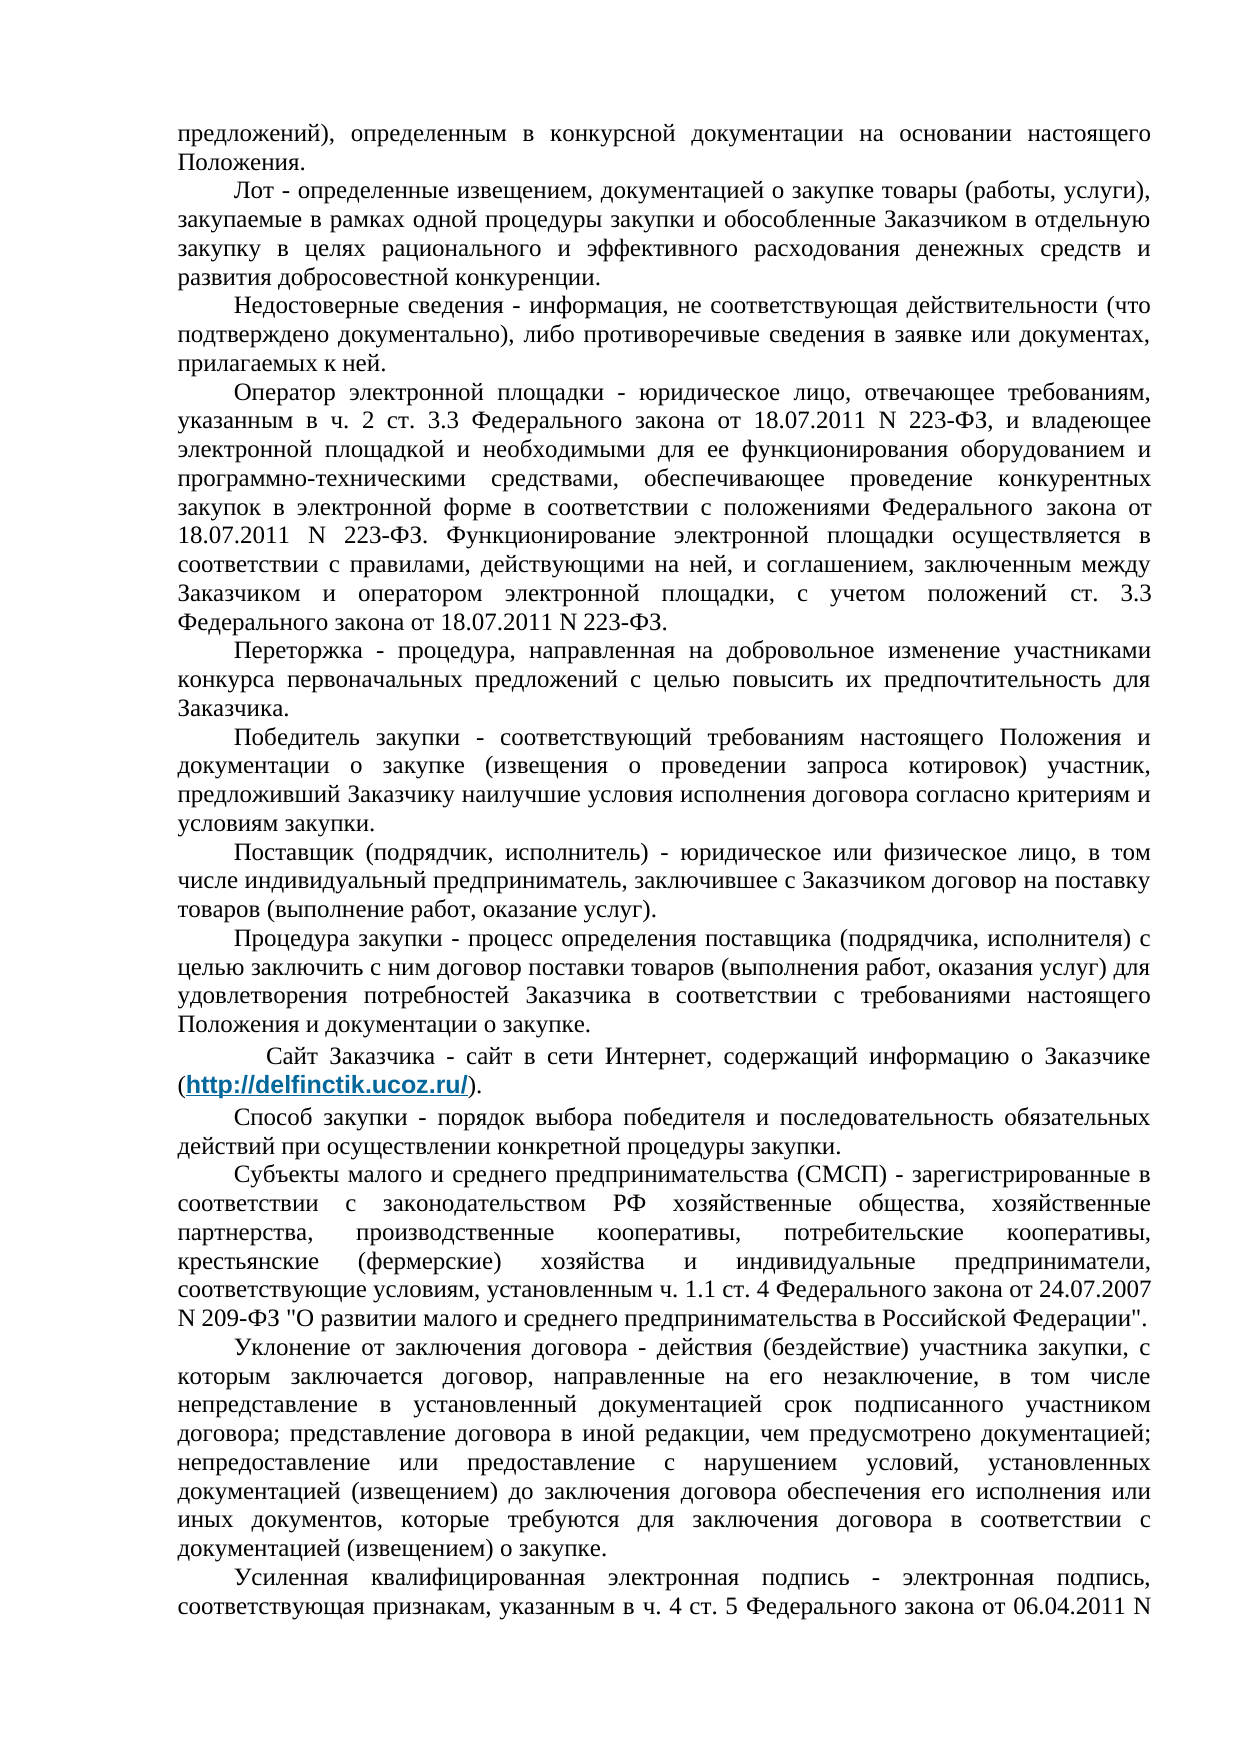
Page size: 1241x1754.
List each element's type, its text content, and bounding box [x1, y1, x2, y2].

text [177, 118, 1152, 176]
text Сайт Заказчика - сайт в сети Интернет, содержащий информацию о Заказчике (http://delfinctik.ucoz.ru/). [177, 1041, 1152, 1099]
text Способ закупки - порядок выбора победителя и последовательность обязательных действий при осуществлении конкретной процедуры закупки. [177, 1102, 1152, 1159]
text Субъекты малого и среднего предпринимательства (СМСП) - зарегистрированные в соответствии с законодательством РФ хозяйственные общества, хозяйственные партнерства, производственные кооперативы, потребительские кооперативы, крестьянские (фермерские) хозяйства и индивидуальные предприниматели, соответствующие условиям, установленным ч. 1.1 ст. 4 Федерального закона от 24.07.2007 N 209-ФЗ "О развитии малого и среднего предпринимательства в Российской Федерации". [177, 1159, 1152, 1332]
text Победитель закупки - соответствующий требованиям настоящего Положения и документации о закупке (извещения о проведении запроса котировок) участник, предложивший Заказчику наилучшие условия исполнения договора согласно критериям и условиям закупки. [177, 722, 1152, 837]
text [177, 1562, 1152, 1619]
text Переторжка - процедура, направленная на добровольное изменение участниками конкурса первоначальных предложений с целью повысить их предпочтительность для Заказчика. [177, 636, 1152, 722]
text Поставщик (подрядчик, исполнитель) - юридическое или физическое лицо, в том числе индивидуальный предприниматель, заключившее с Заказчиком договор на поставку товаров (выполнение работ, оказание услуг). [177, 837, 1152, 923]
text Уклонение от заключения договора - действия (бездействие) участника закупки, с которым заключается договор, направленные на его незаключение, в том числе непредставление в установленный документацией срок подписанного участником договора; представление договора в иной редакции, чем предусмотрено документацией; непредоставление или предоставление с нарушением условий, установленных документацией (извещением) до заключения договора обеспечения его исполнения или иных документов, которые требуются для заключения договора в соответствии с документацией (извещением) о закупке. [177, 1332, 1152, 1562]
text Оператор электронной площадки - юридическое лицо, отвечающее требованиям, указанным в ч. 2 ст. 3.3 Федерального закона от 18.07.2011 N 223-ФЗ, и владеющее электронной площадкой и необходимыми для ее функционирования оборудованием и программно-техническими средствами, обеспечивающее проведение конкурентных закупок в электронной форме в соответствии с положениями Федерального закона от 18.07.2011 N 223-ФЗ. Функционирование электронной площадки осуществляется в соответствии с правилами, действующими на ней, и соглашением, заключенным между Заказчиком и оператором электронной площадки, с учетом положений ст. 3.3 Федерального закона от 18.07.2011 N 223-ФЗ. [177, 377, 1152, 636]
text Процедура закупки - процесс определения поставщика (подрядчика, исполнителя) с целью заключить с ним договор поставки товаров (выполнения работ, оказания услуг) для удовлетворения потребностей Заказчика в соответствии с требованиями настоящего Положения и документации о закупке. [177, 923, 1152, 1038]
text Лот - определенные извещением, документацией о закупке товары (работы, услуги), закупаемые в рамках одной процедуры закупки и обособленные Заказчиком в отдельную закупку в целях рационального и эффективного расходования денежных средств и развития добросовестной конкуренции. [177, 176, 1152, 291]
text Недостоверные сведения - информация, не соответствующая действительности (что подтверждено документально), либо противоречивые сведения в заявке или документах, прилагаемых к ней. [177, 291, 1152, 377]
